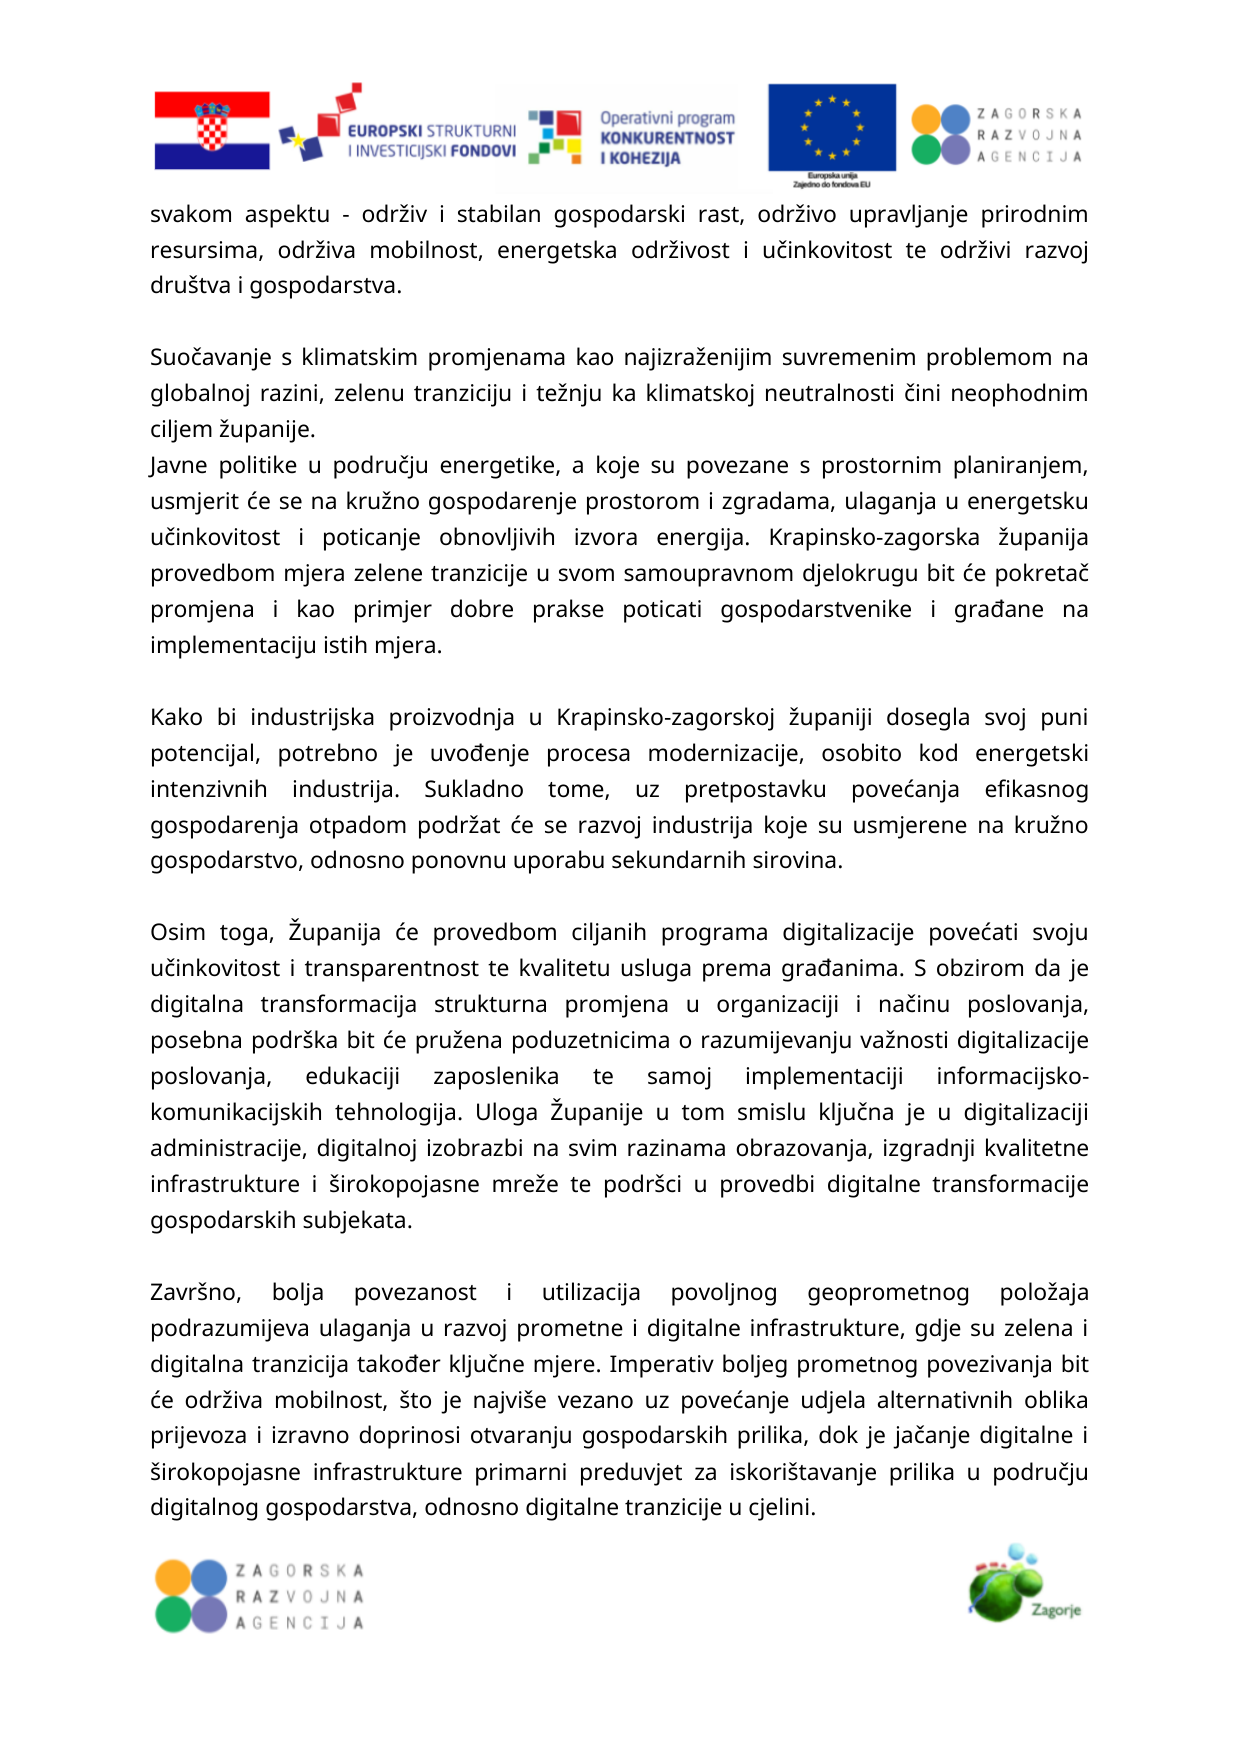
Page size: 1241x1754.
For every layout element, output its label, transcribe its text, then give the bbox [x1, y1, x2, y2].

text Suočavanje s klimatskim promjenama kao najizraženijim suvremenim problemom na globalnoj razini, zelenu tranziciju i težnju ka klimatskoj neutralnosti čini neophodnim ciljem županije. [150, 341, 1090, 444]
text Javne politike u području energetike, a koje su povezane s prostornim planiranjem, usmjerit će se na kružno gospodarenje prostorom i zgradama, ulaganja u energetsku učinkovitost i poticanje obnovljivih izvora energija. Krapinsko-zagorska županija provedbom mjera zelene tranzicije u svom samoupravnom djelokrugu bit će pokretač promjena i kao primjer dobre prakse poticati gospodarstvenike i građane na implementaciju istih mjera. [150, 449, 1090, 660]
picture [150, 75, 1091, 194]
text Završno, bolja povezanost i utilizacija povoljnog geoprometnog položaja podrazumijeva ulaganja u razvoj prometne i digitalne infrastrukture, gdje su zelena i digitalna tranzicija također ključne mjere. Imperativ boljeg prometnog povezivanja bit će održiva mobilnost, što je najviše vezano uz povećanje udjela alternativnih oblika prijevoza i izravno doprinosi otvaranju gospodarskih prilika, dok je jačanje digitalne i širokopojasne infrastrukture primarni preduvjet za iskorištavanje prilika u području digitalnog gospodarstva, odnosno digitalne tranzicije u cjelini. [150, 1276, 1090, 1523]
picture [150, 1526, 1091, 1640]
text Kako bi industrijska proizvodnja u Krapinsko-zagorskoj županiji dosegla svoj puni potencijal, potrebno je uvođenje procesa modernizacije, osobito kod energetski intenzivnih industrija. Sukladno tome, uz pretpostavku povećanja efikasnog gospodarenja otpadom podržat će se razvoj industrija koje su usmjerene na kružno gospodarstvo, odnosno ponovnu uporabu sekundarnih sirovina. [150, 701, 1090, 876]
text Osim toga, Županija će provedbom ciljanih programa digitalizacije povećati svoju učinkovitost i transparentnost te kvalitetu usluga prema građanima. S obzirom da je digitalna transformacija strukturna promjena u organizaciji i načinu poslovanja, posebna podrška bit će pružena poduzetnicima o razumijevanju važnosti digitalizacije poslovanja, edukaciji zaposlenika te samoj implementaciji informacijsko-komunikacijskih tehnologija. Uloga Županije u tom smislu ključna je u digitalizaciji administracije, digitalnoj izobrazbi na svim razinama obrazovanja, izgradnji kvalitetne infrastrukture i širokopojasne mreže te podršci u provedbi digitalne transformacije gospodarskih subjekata. [150, 916, 1090, 1235]
